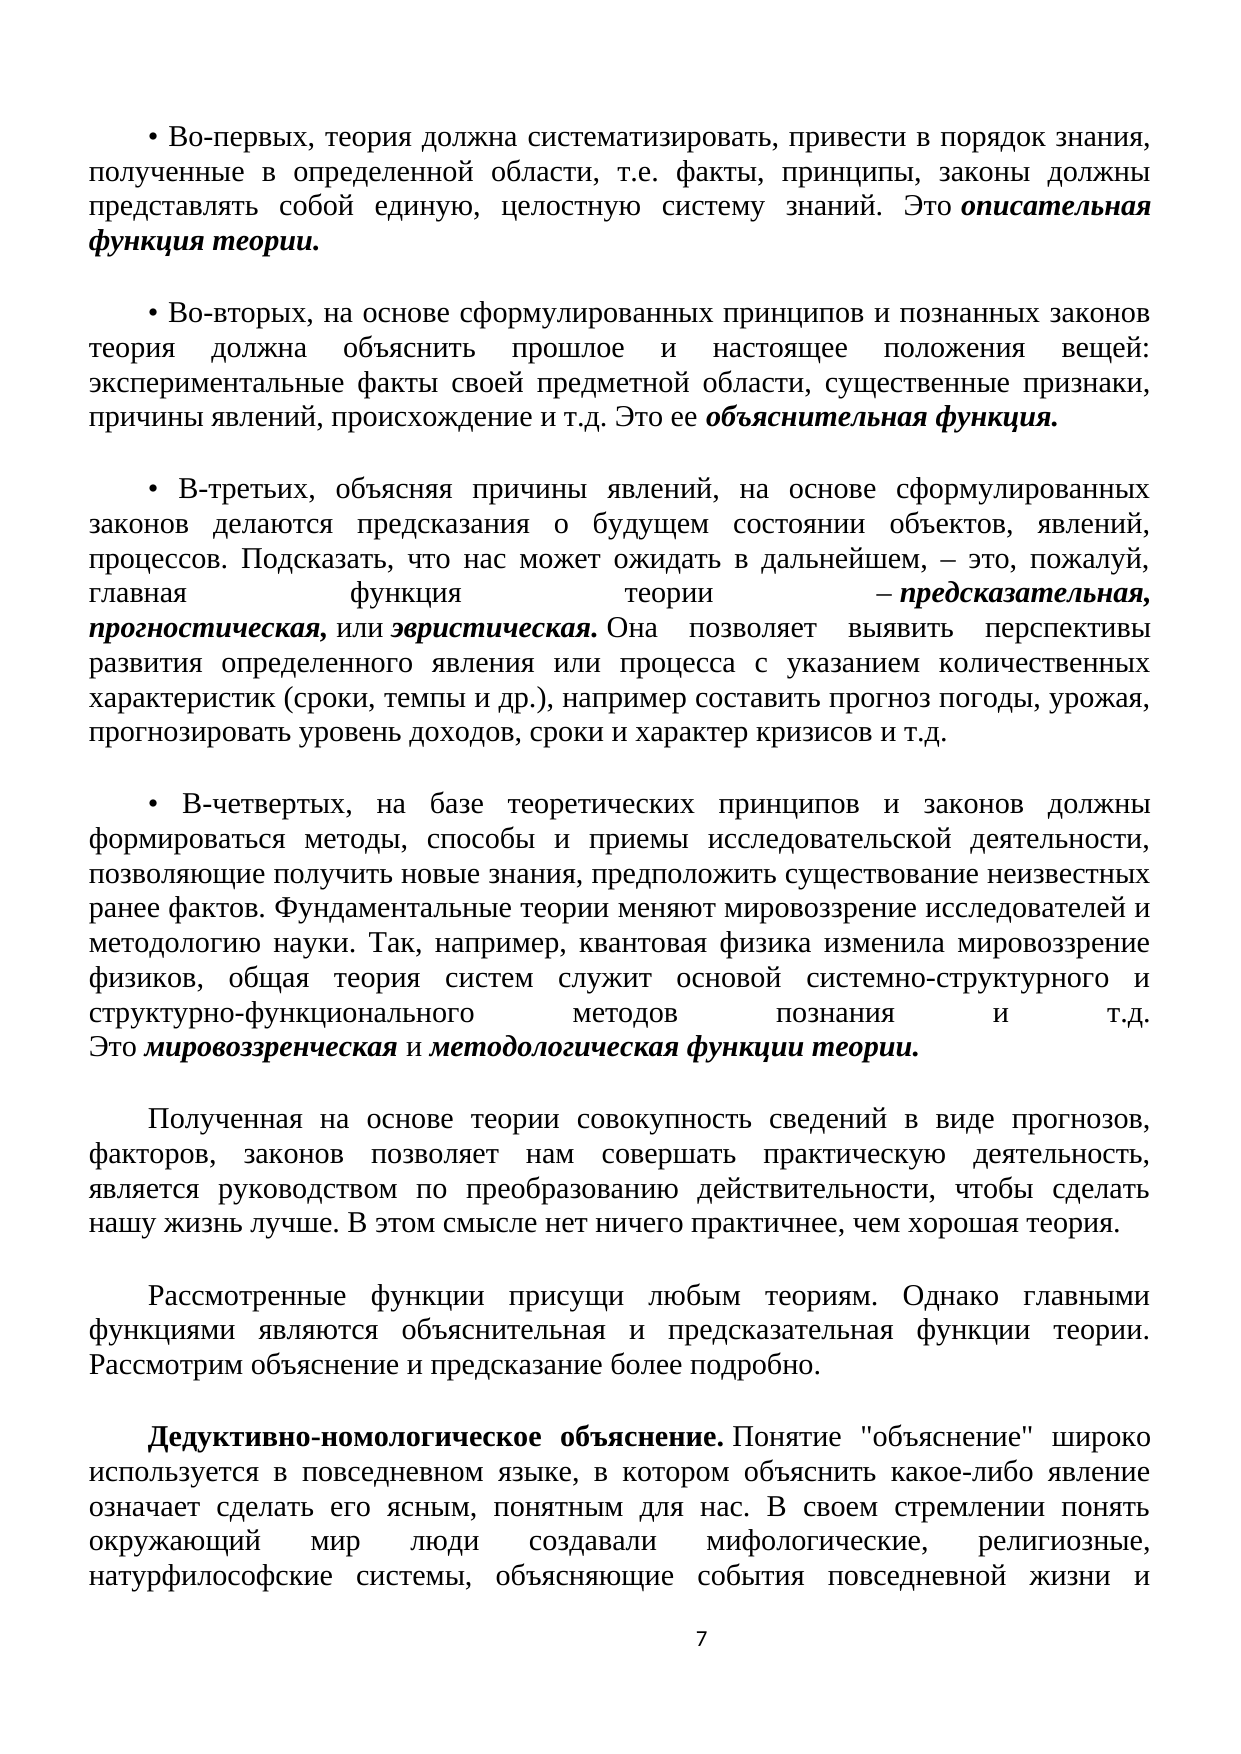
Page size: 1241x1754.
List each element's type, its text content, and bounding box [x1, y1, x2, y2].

text • В-третьих, объясняя причины явлений, на основе сформулированных законов делаются предсказания о будущем состоянии объектов, явлений, процессов. Подсказать, что нас может ожидать в дальнейшем, – это, пожалуй, главная функция теории – предсказательная, прогностическая, или эвристическая. Она позволяет выявить перспективы развития определенного явления или процесса с указанием количественных характеристик (сроки, темпы и др.), например составить прогноз погоды, урожая, прогнозировать уровень доходов, сроки и характер кризисов и т.д. [88, 471, 1152, 748]
text • В-четвертых, на базе теоретических принципов и законов должны формироваться методы, способы и приемы исследовательской деятельности, позволяющие получить новые знания, предположить существование неизвестных ранее фактов. Фундаментальные теории меняют мировоззрение исследователей и методологию науки. Так, например, квантовая физика изменила мировоззрение физиков, общая теория систем служит основой системно-структурного и структурно-функционального методов познания и т.д. Это мировоззренческая и методологическая функции теории. [88, 786, 1152, 1063]
text • Во-вторых, на основе сформулированных принципов и познанных законов теория должна объяснить прошлое и настоящее положения вещей: экспериментальные факты своей предметной области, существенные признаки, причины явлений, происхождение и т.д. Это ее объяснительная функция. [88, 294, 1152, 433]
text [88, 1418, 1152, 1592]
text • Во-первых, теория должна систематизировать, привести в порядок знания, полученные в определенной области, т.е. факты, принципы, законы должны представлять собой единую, целостную систему знаний. Это описательная функция теории. [88, 118, 1152, 257]
text Полученная на основе теории совокупность сведений в виде прогнозов, факторов, законов позволяет нам совершать практическую деятельность, является руководством по преобразованию действительности, чтобы сделать нашу жизнь лучше. В этом смысле нет ничего практичнее, чем хорошая теория. [88, 1101, 1152, 1239]
text Рассмотренные функции присущи любым теориям. Однако главными функциями являются объяснительная и предсказательная функции теории. Рассмотрим объяснение и предсказание более подробно. [88, 1277, 1152, 1381]
